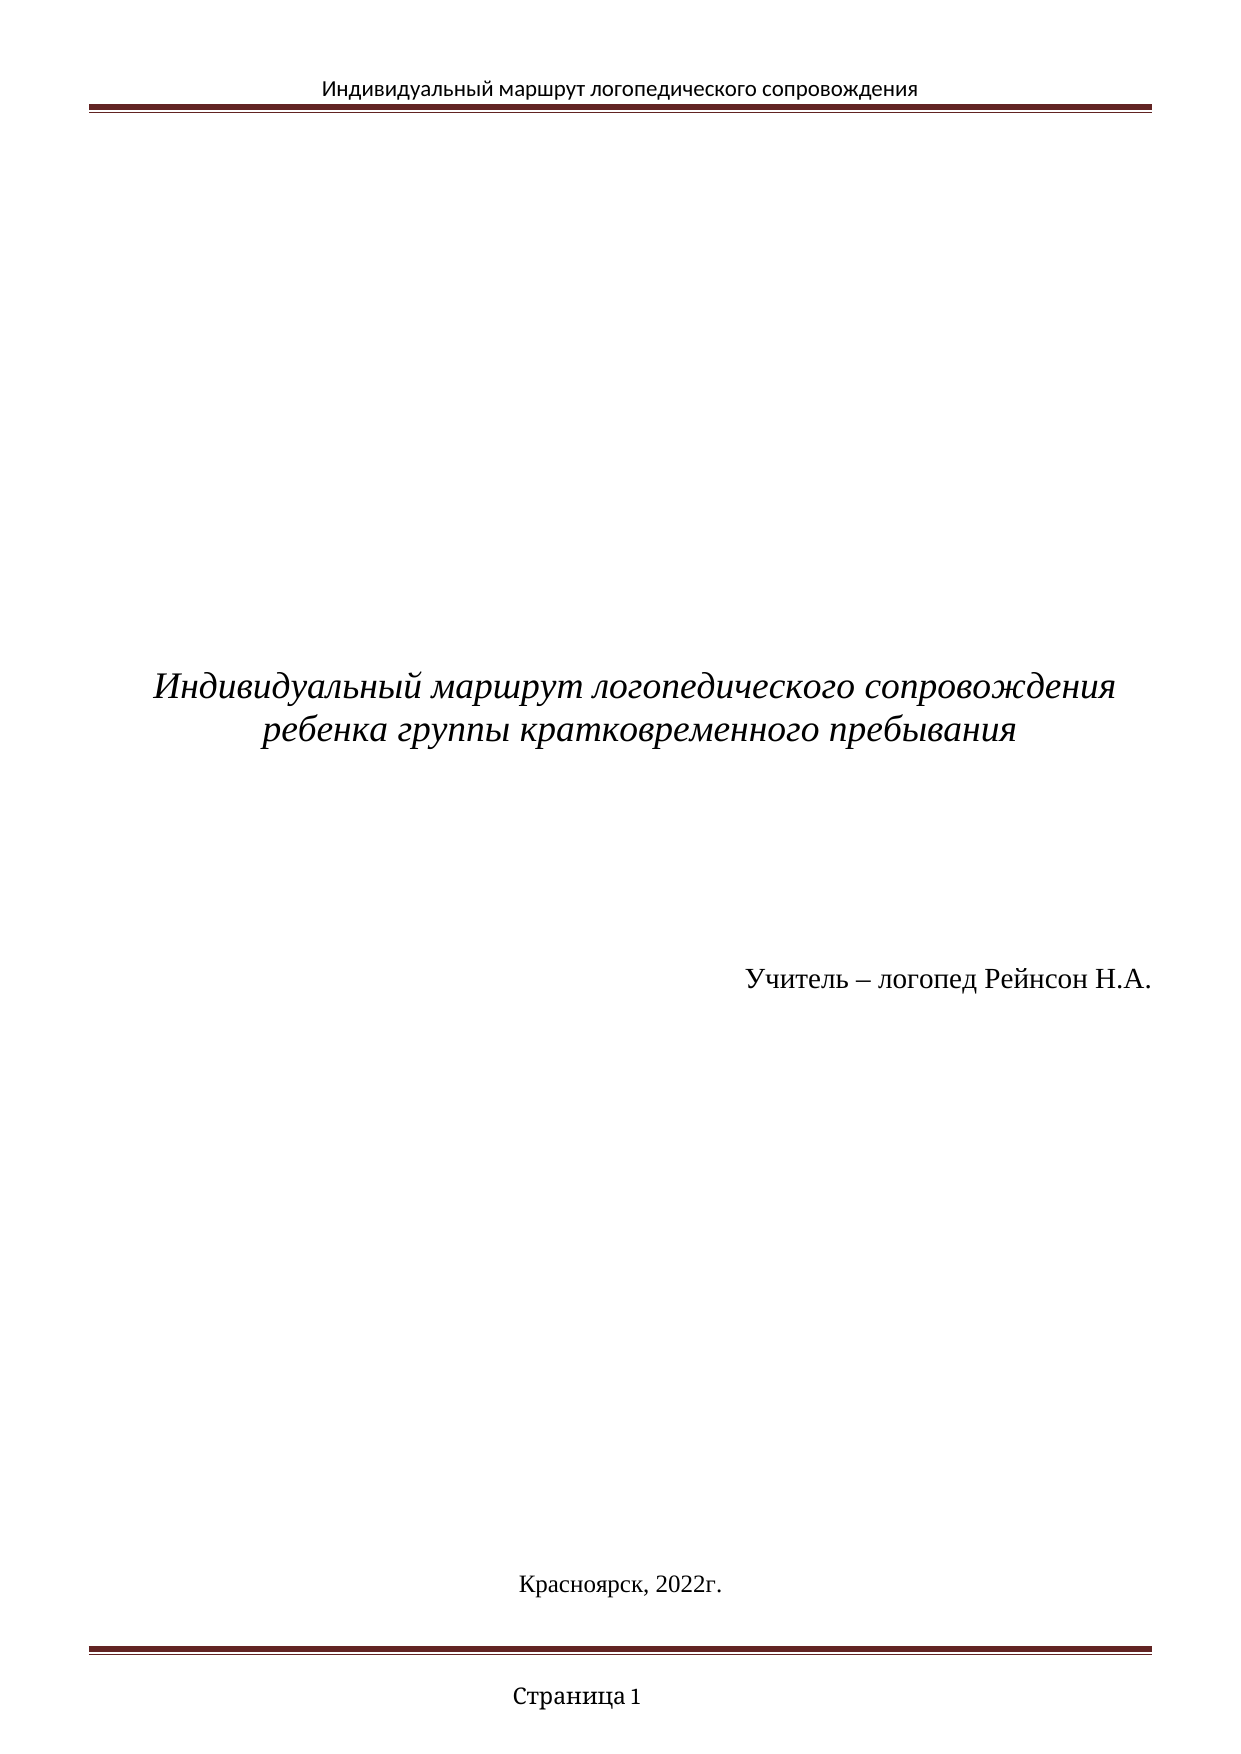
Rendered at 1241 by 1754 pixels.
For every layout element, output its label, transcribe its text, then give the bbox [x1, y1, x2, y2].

text ребенка группы кратковременного пребывания [89, 707, 1152, 750]
text Индивидуальный маршрут логопедического сопровождения [89, 664, 1152, 707]
text Красноярск, 2022г. [89, 1569, 1152, 1598]
text Учитель – логопед Рейнсон Н.А. [89, 961, 1152, 994]
